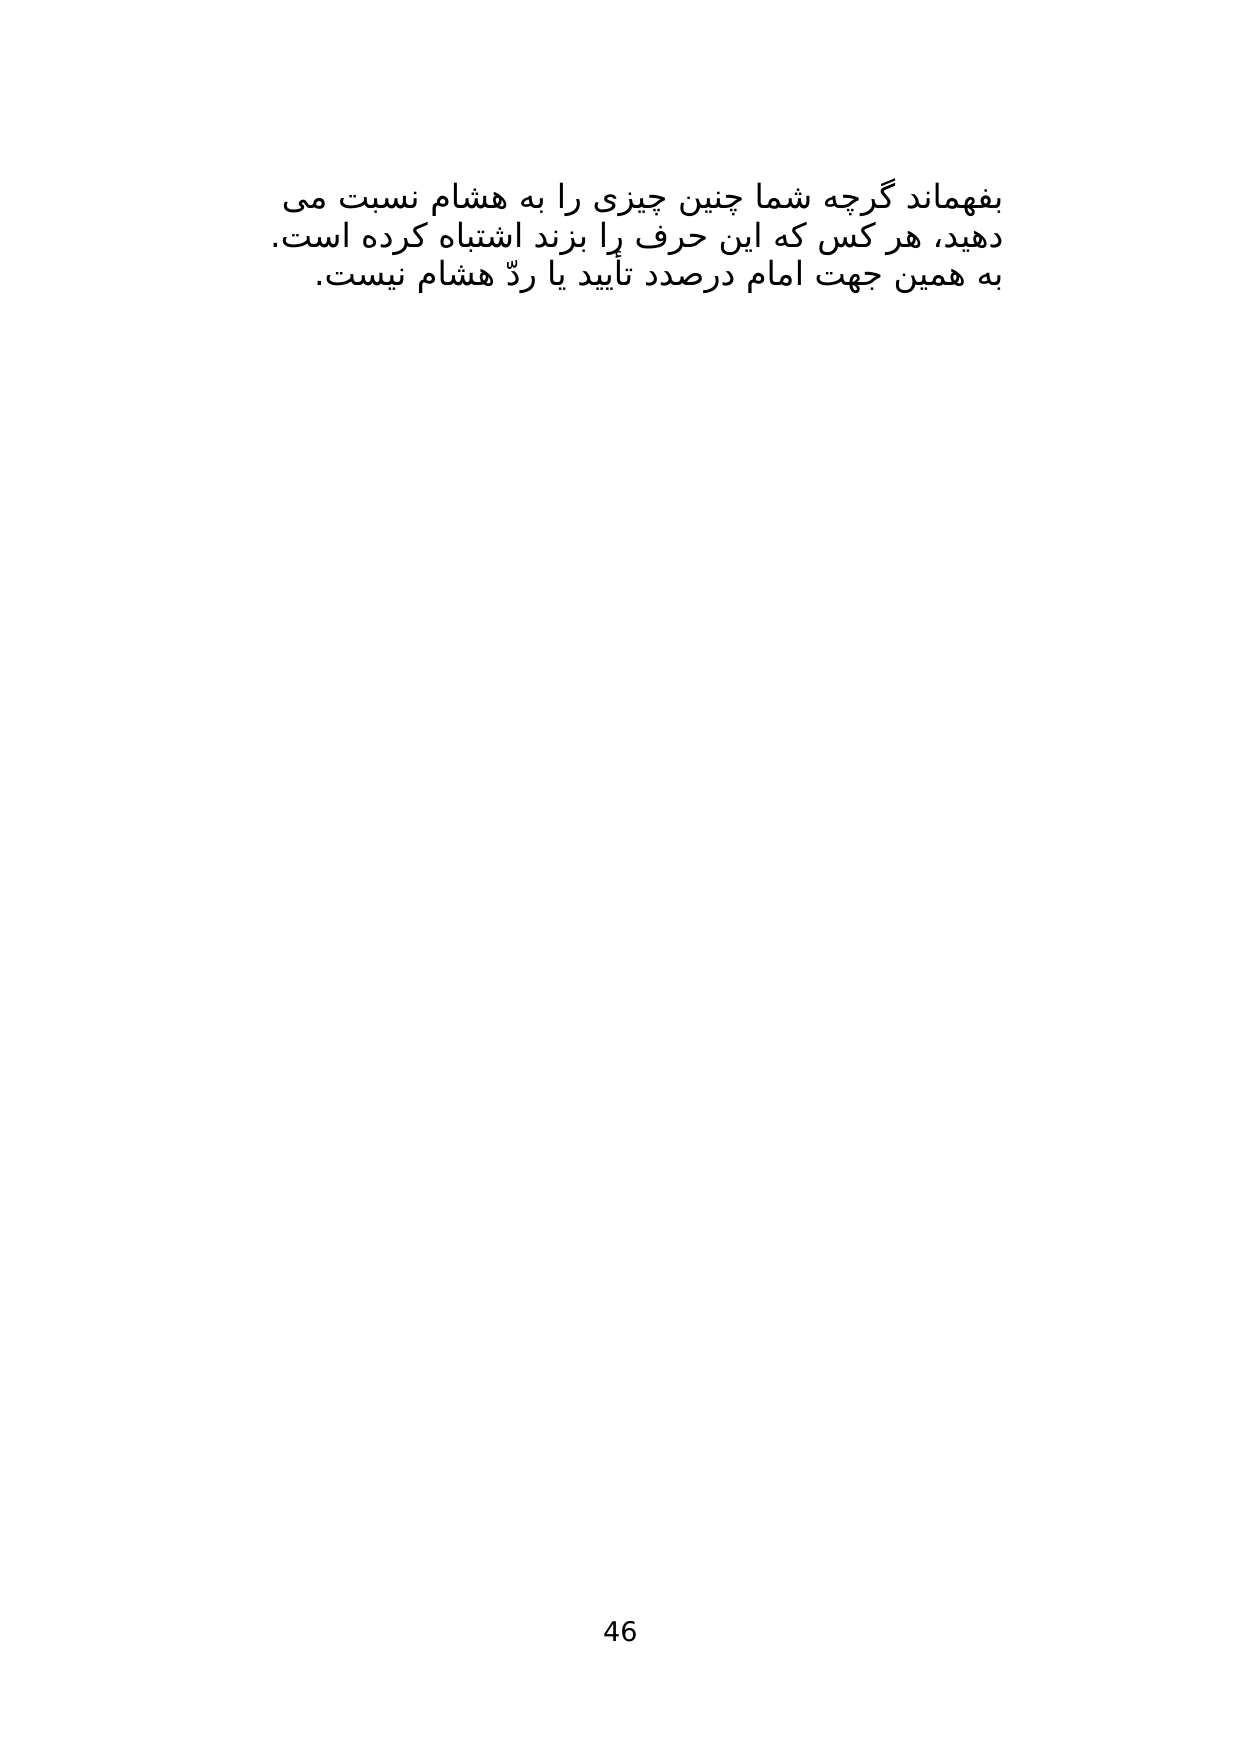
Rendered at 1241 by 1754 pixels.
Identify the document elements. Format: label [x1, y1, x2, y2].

text [236, 177, 1004, 294]
